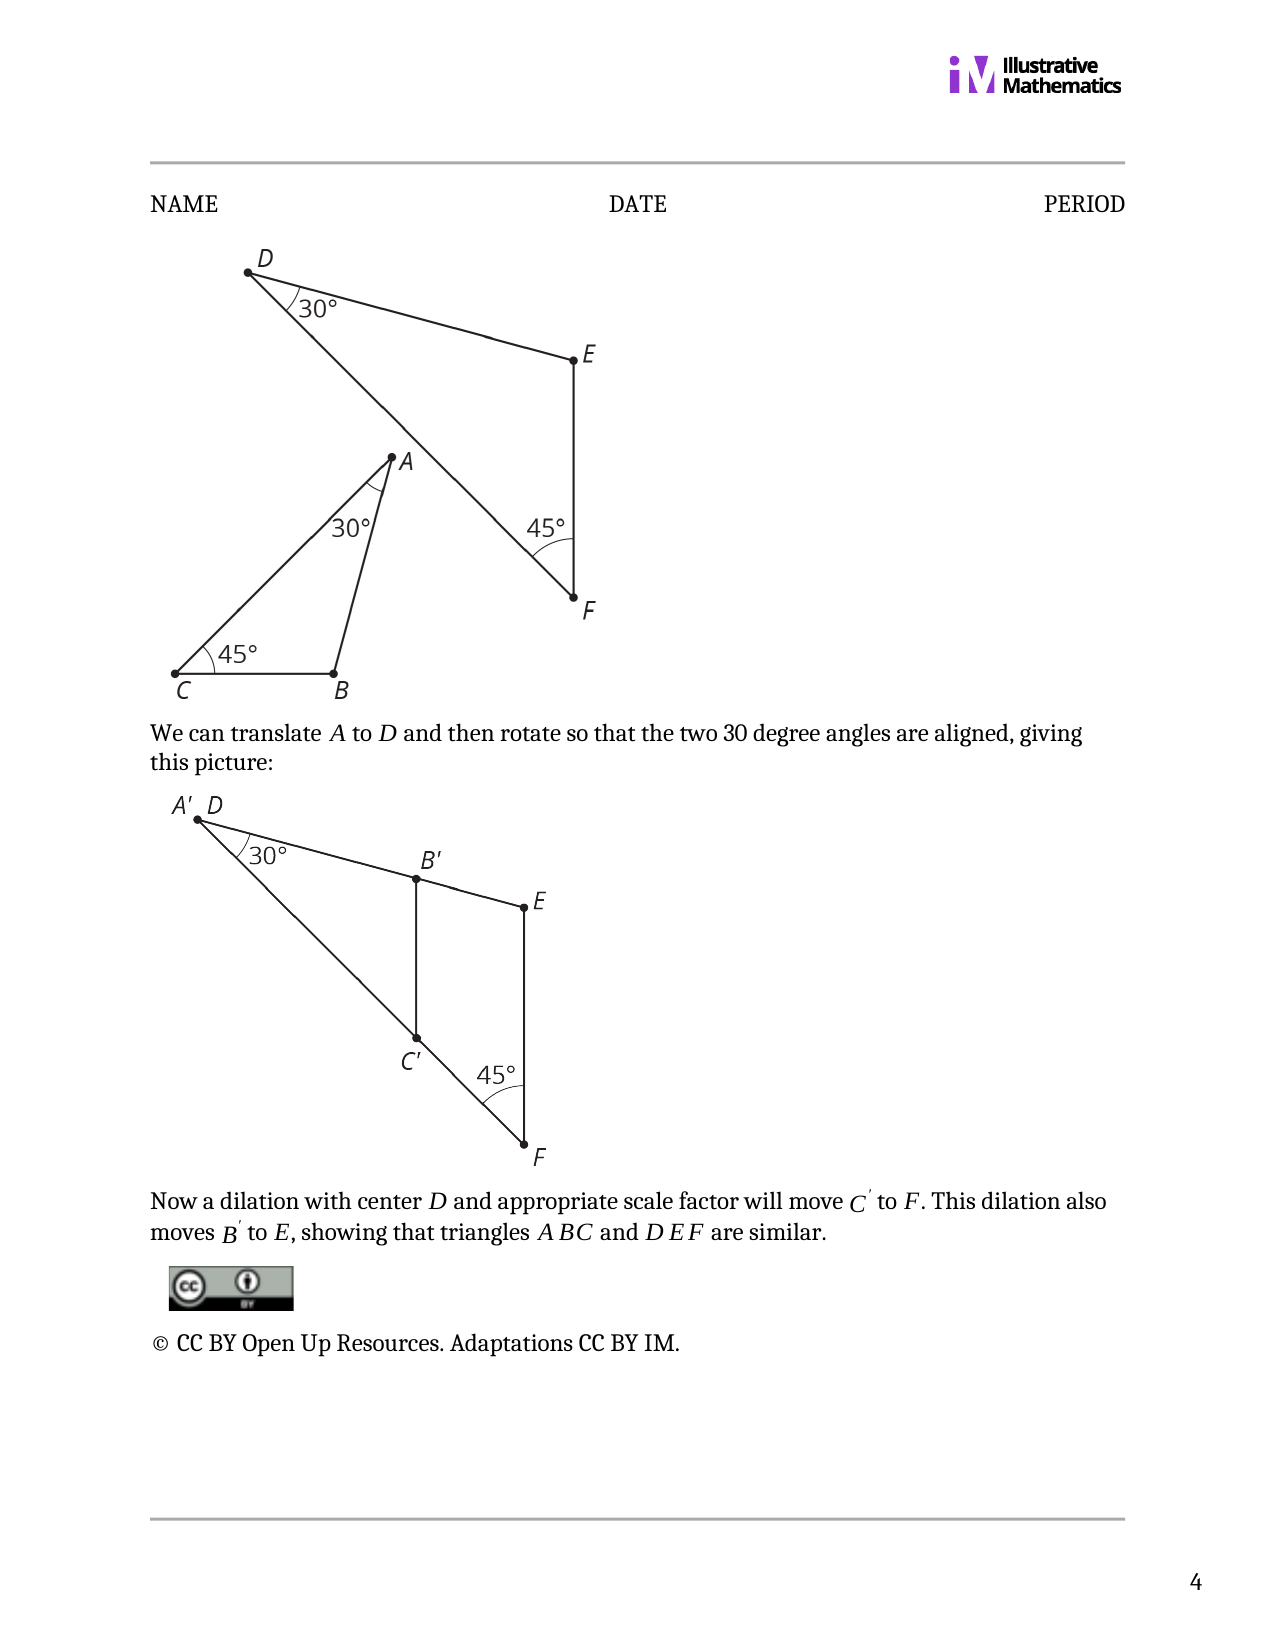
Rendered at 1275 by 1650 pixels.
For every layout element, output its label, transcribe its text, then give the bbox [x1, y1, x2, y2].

picture [168, 795, 547, 1167]
picture [168, 1266, 294, 1311]
text © CC BY Open Up Resources. Adaptations CC BY IM. [150, 1329, 1125, 1358]
text Now a dilation with center and appropriate scale factor will move to . This dilation also moves to , showing that triangles and are similar. [150, 1186, 1125, 1248]
picture [168, 247, 597, 701]
picture [949, 55, 1121, 93]
text We can translate to and then rotate so that the two 30 degree angles are aligned, giving this picture: [150, 719, 1125, 777]
